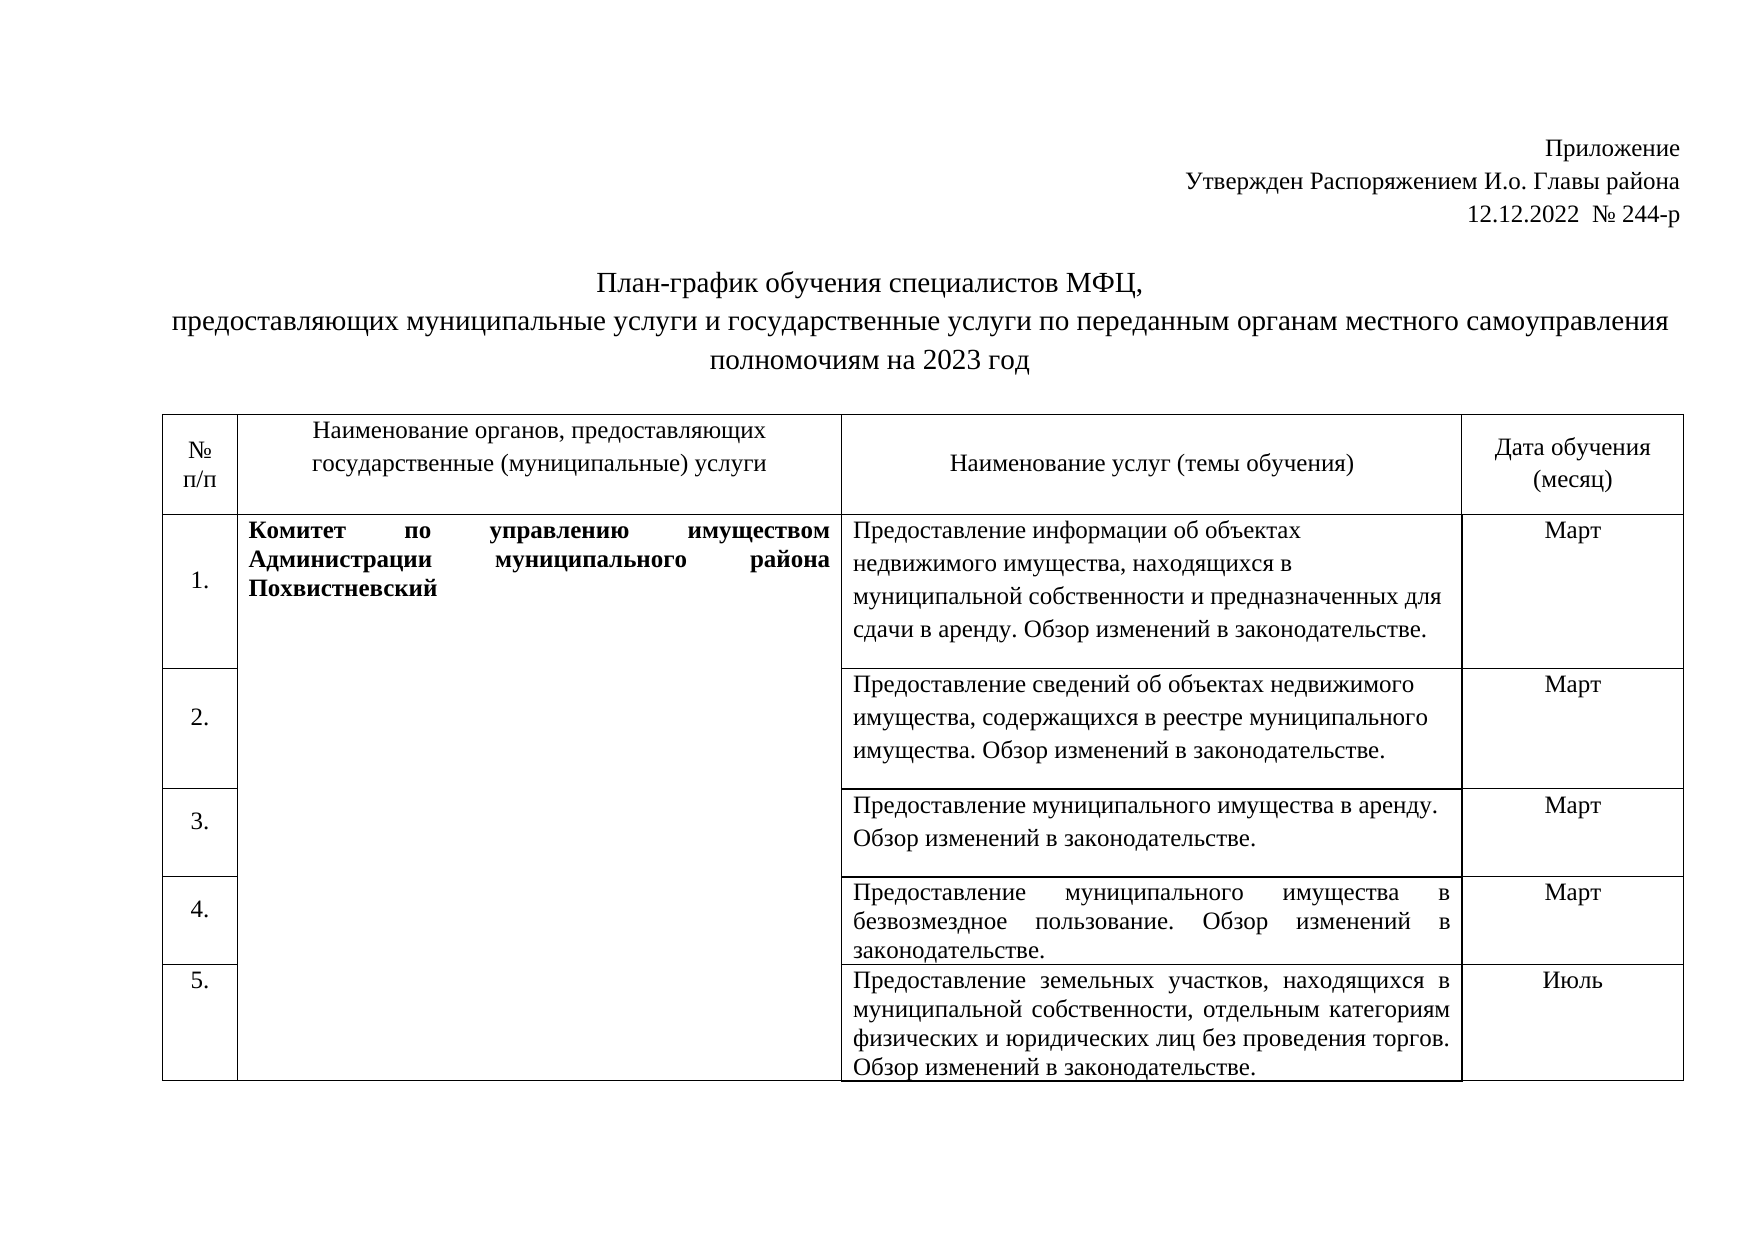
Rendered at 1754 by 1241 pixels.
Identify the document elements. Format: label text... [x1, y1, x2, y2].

table_cell Предоставление земельных участков, находящихся в муниципальной собственности, отдельным категориям физических и юридических лиц без проведения торгов. Обзор изменений в законодательстве. [842, 965, 1461, 1080]
table_header Наименование услуг (темы обучения) [842, 415, 1461, 514]
table_cell 5. [163, 965, 237, 1080]
text Утвержден Распоряжением И.о. Главы района [59, 166, 1680, 195]
table_cell Предоставление муниципального имущества в безвозмездное пользование. Обзор изменений в законодательстве. [842, 878, 1461, 964]
table_cell 3. [163, 789, 237, 876]
table_header № п/п [163, 415, 237, 514]
table_cell Июль [1463, 965, 1683, 1080]
table_cell Комитет по управлению имуществом Администрации муниципального района Похвистневский [238, 515, 841, 1080]
text Приложение [59, 133, 1680, 162]
table_cell 1. [163, 515, 237, 667]
table_cell 2. [163, 669, 237, 788]
table_cell Предоставление муниципального имущества в аренду. Обзор изменений в законодательстве. [842, 790, 1461, 876]
table_cell Предоставление информации об объектах недвижимого имущества, находящихся в муниципальной собственности и предназначенных для сдачи в аренду. Обзор изменений в законодательстве. [842, 515, 1461, 667]
table_cell Март [1463, 789, 1683, 876]
table_header Дата обучения (месяц) [1462, 415, 1683, 514]
table_cell Март [1463, 669, 1683, 788]
table_cell 4. [163, 877, 237, 964]
text 12.12.2022 № 244-р [59, 199, 1680, 228]
text План-график обучения специалистов МФЦ, [59, 265, 1680, 298]
table_header Наименование органов, предоставляющих государственные (муниципальные) услуги [238, 415, 841, 514]
table_cell Март [1463, 515, 1683, 667]
table_cell Предоставление сведений об объектах недвижимого имущества, содержащихся в реестре муниципального имущества. Обзор изменений в законодательстве. [842, 669, 1461, 788]
text предоставляющих муниципальные услуги и государственные услуги по переданным органам местного самоуправления полномочиям на 2023 год [59, 303, 1680, 376]
table_cell Март [1463, 877, 1683, 964]
